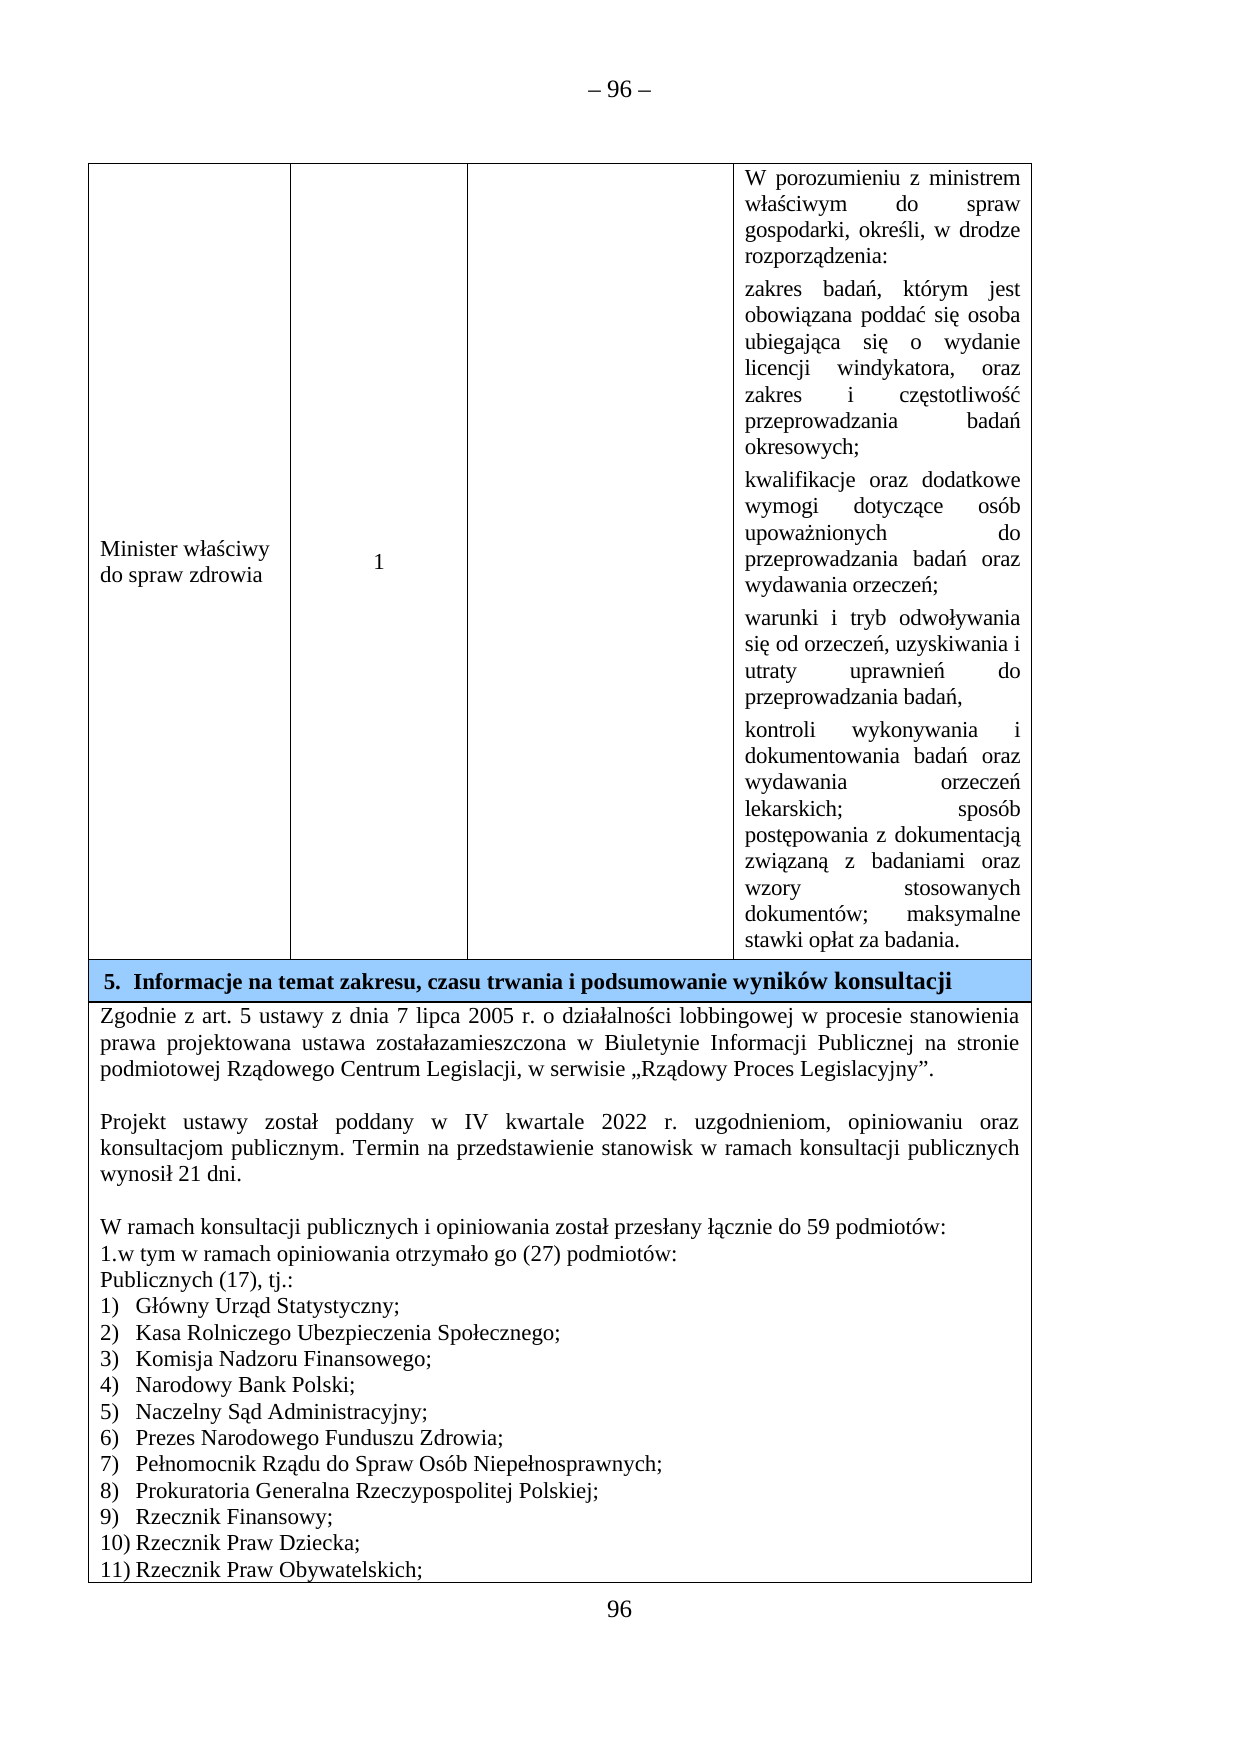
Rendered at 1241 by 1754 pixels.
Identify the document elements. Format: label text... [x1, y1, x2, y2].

table_cell 1 [291, 164, 467, 959]
table_cell Informacje na temat zakresu, czasu trwania i podsumowanie wyników konsultacji [89, 960, 1031, 1001]
table_cell [468, 164, 733, 959]
table_cell W porozumieniu z ministrem właściwym do spraw gospodarki, określi, w drodze rozporządzenia: zakres badań, którym jest obowiązana poddać się osoba ubiegająca się o wydanie licencji windykatora, oraz zakres i częstotliwość przeprowadzania badań okresowych; kwalifikacje oraz dodatkowe wymogi dotyczące osób upoważnionych do przeprowadzania badań oraz wydawania orzeczeń; warunki i tryb odwoływania się od orzeczeń, uzyskiwania i utraty uprawnień do przeprowadzania badań, kontroli wykonywania i dokumentowania badań oraz wydawania orzeczeń lekarskich; sposób postępowania z dokumentacją związaną z badaniami oraz wzory stosowanych dokumentów; maksymalne stawki opłat za badania. [734, 164, 1031, 959]
table_cell Minister właściwy do spraw zdrowia [89, 164, 290, 959]
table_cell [89, 1003, 1031, 1582]
